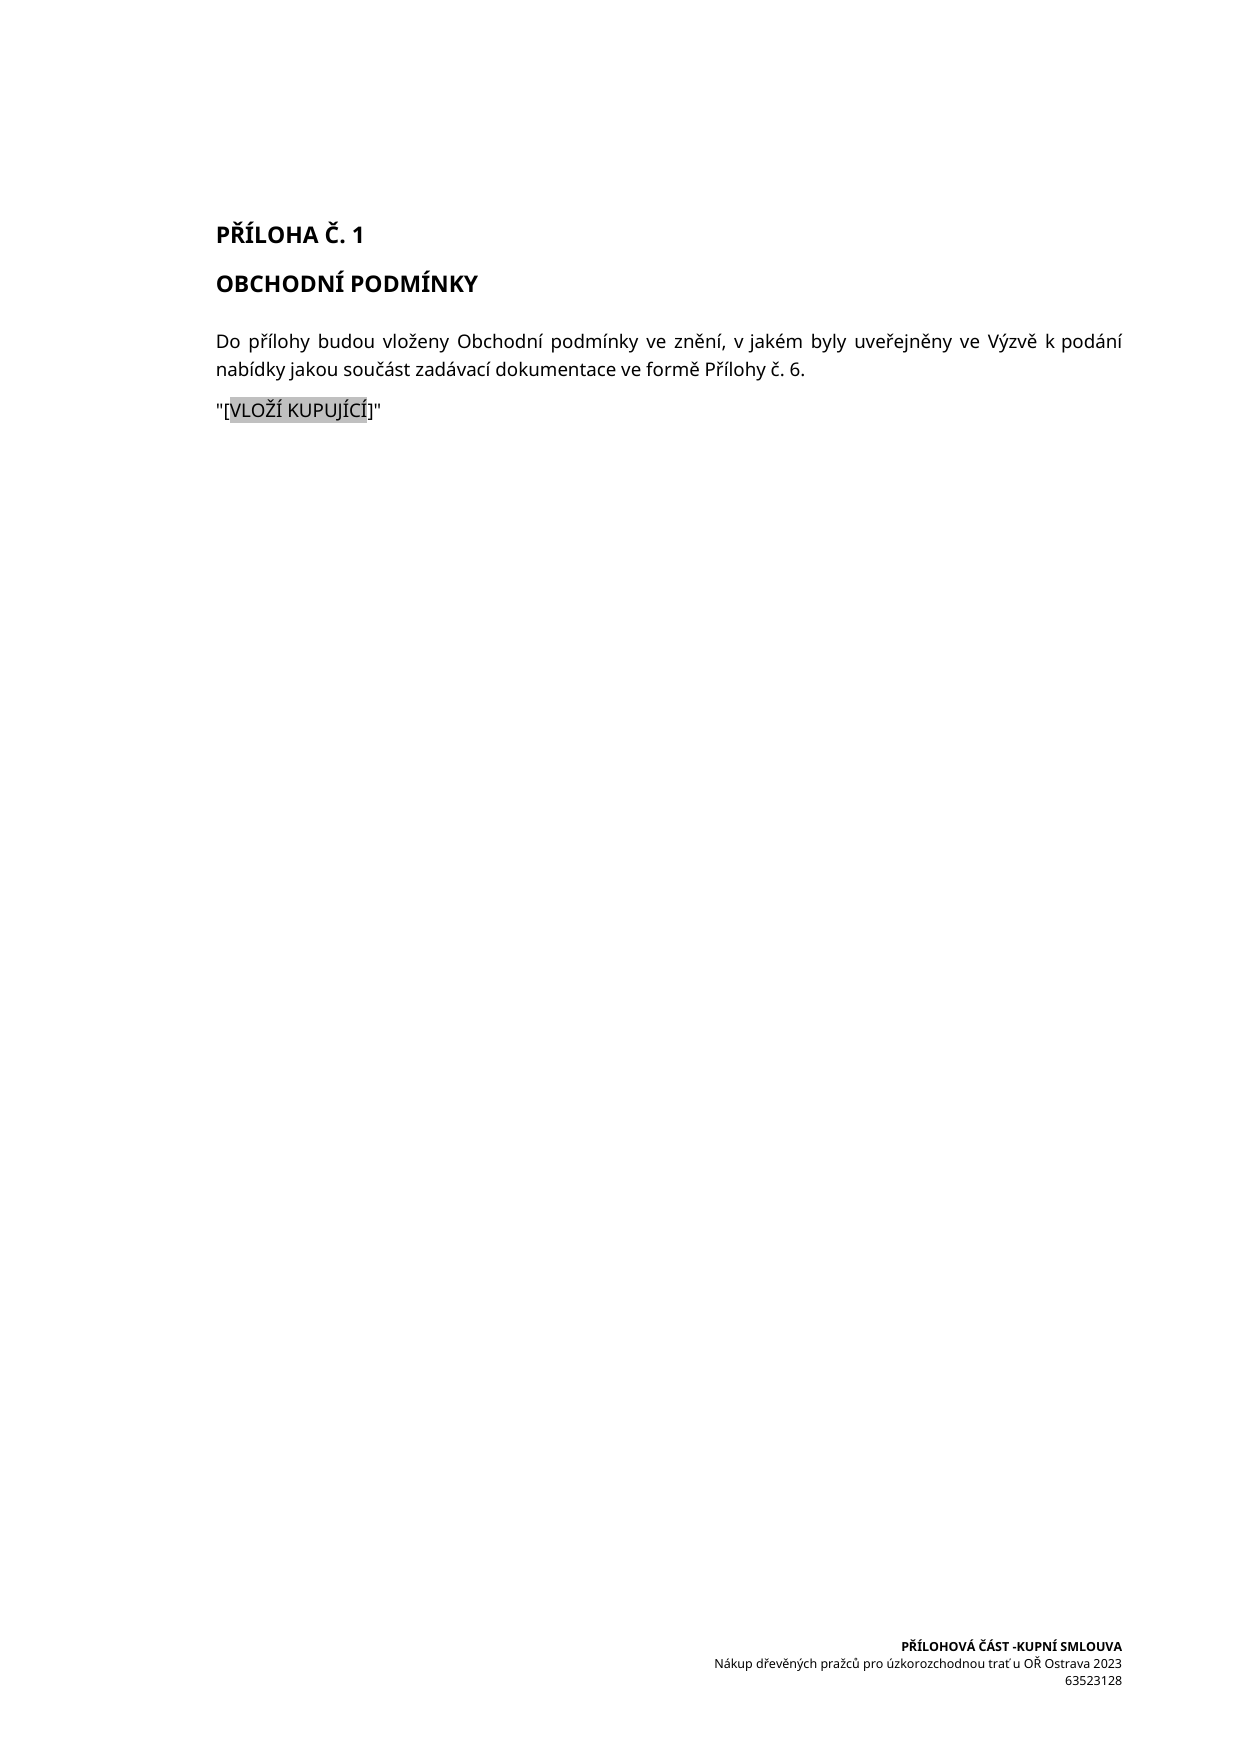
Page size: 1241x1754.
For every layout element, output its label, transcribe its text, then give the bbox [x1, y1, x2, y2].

text "[VLOŽÍ KUPUJÍCÍ]" [367, 397, 1122, 423]
text Příloha č. 1 [216, 219, 1122, 251]
text Do přílohy budou vloženy Obchodní podmínky ve znění, v jakém byly uveřejněny ve Výzvě k podání nabídky jakou součást zadávací dokumentace ve formě Přílohy č. 6. [216, 329, 1122, 382]
text Obchodní podmínky [216, 268, 1122, 299]
